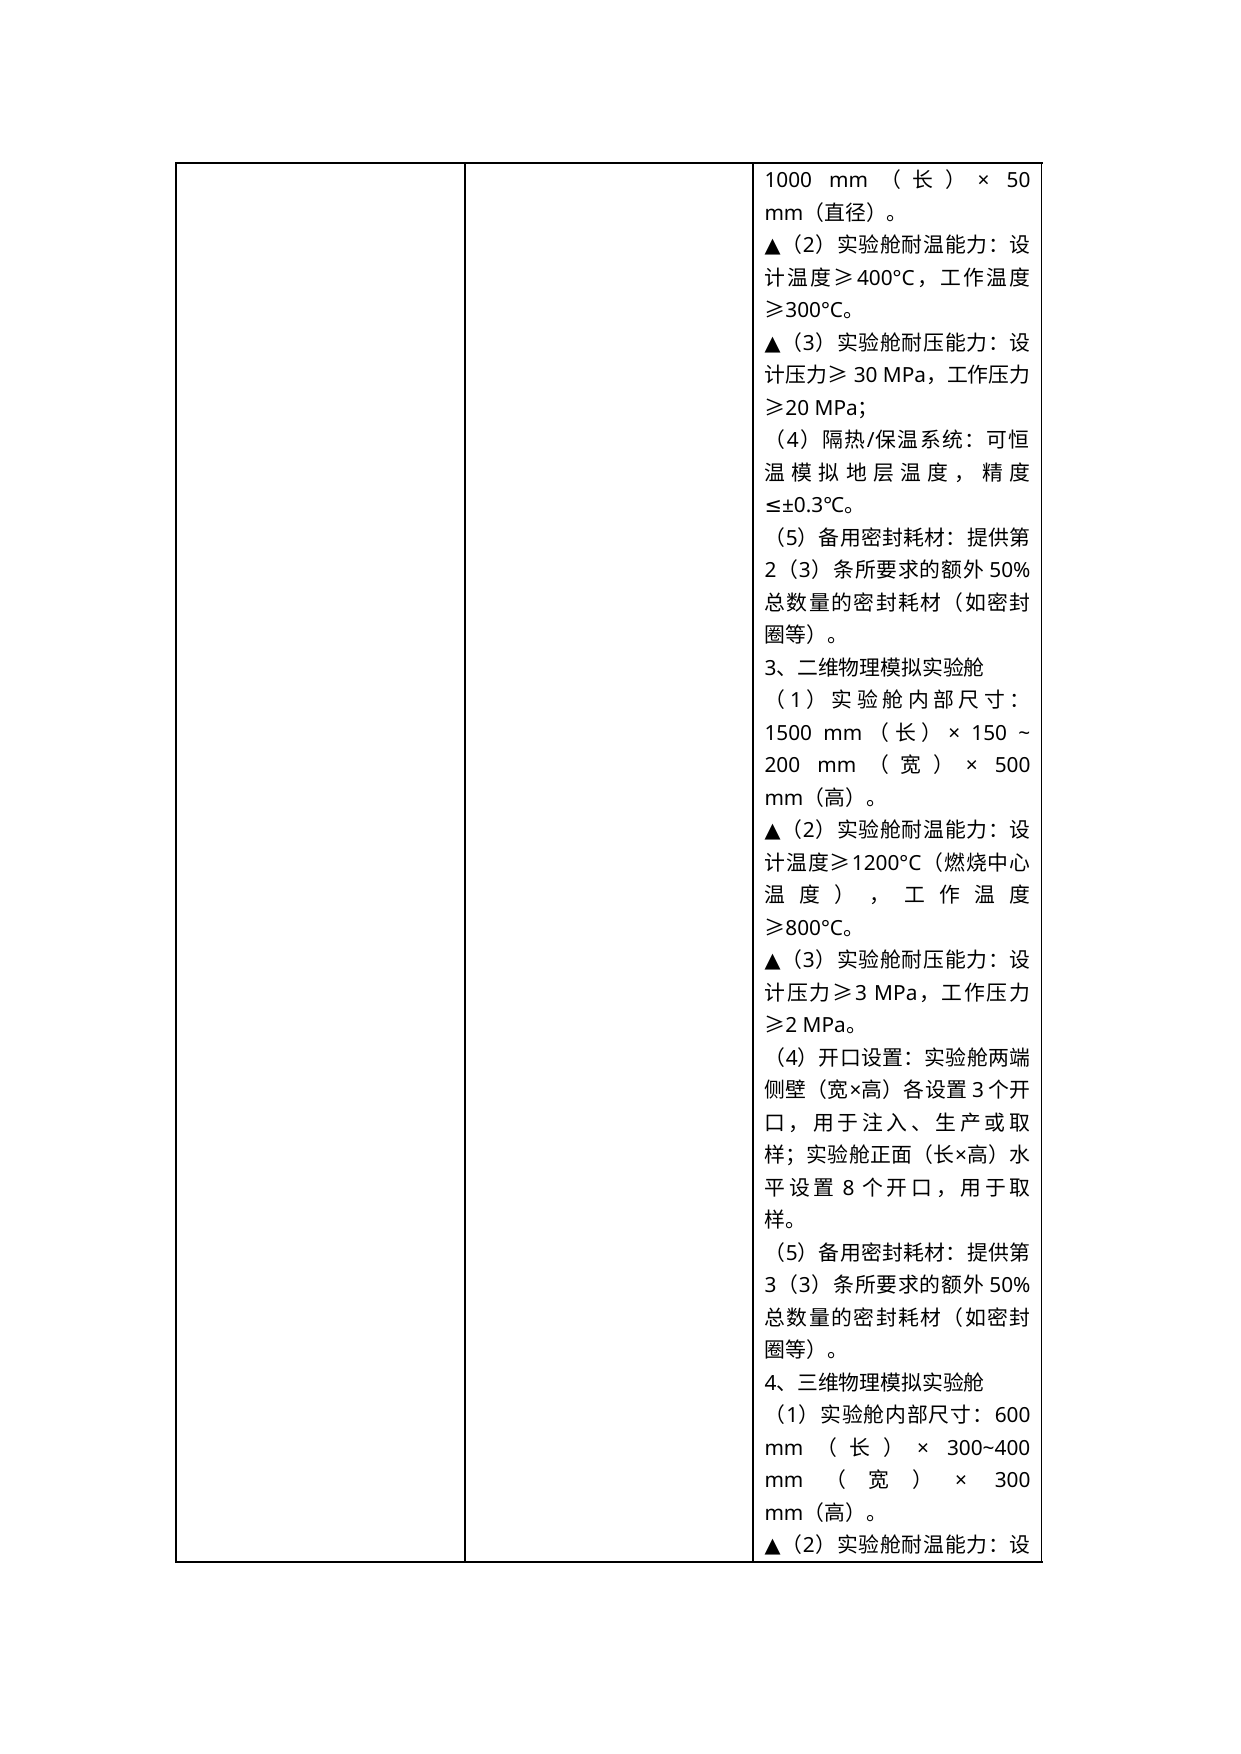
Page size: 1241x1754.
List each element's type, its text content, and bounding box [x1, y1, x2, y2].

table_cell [754, 164, 1041, 1561]
table_cell [466, 164, 752, 1561]
table_cell 1 [177, 164, 464, 1561]
